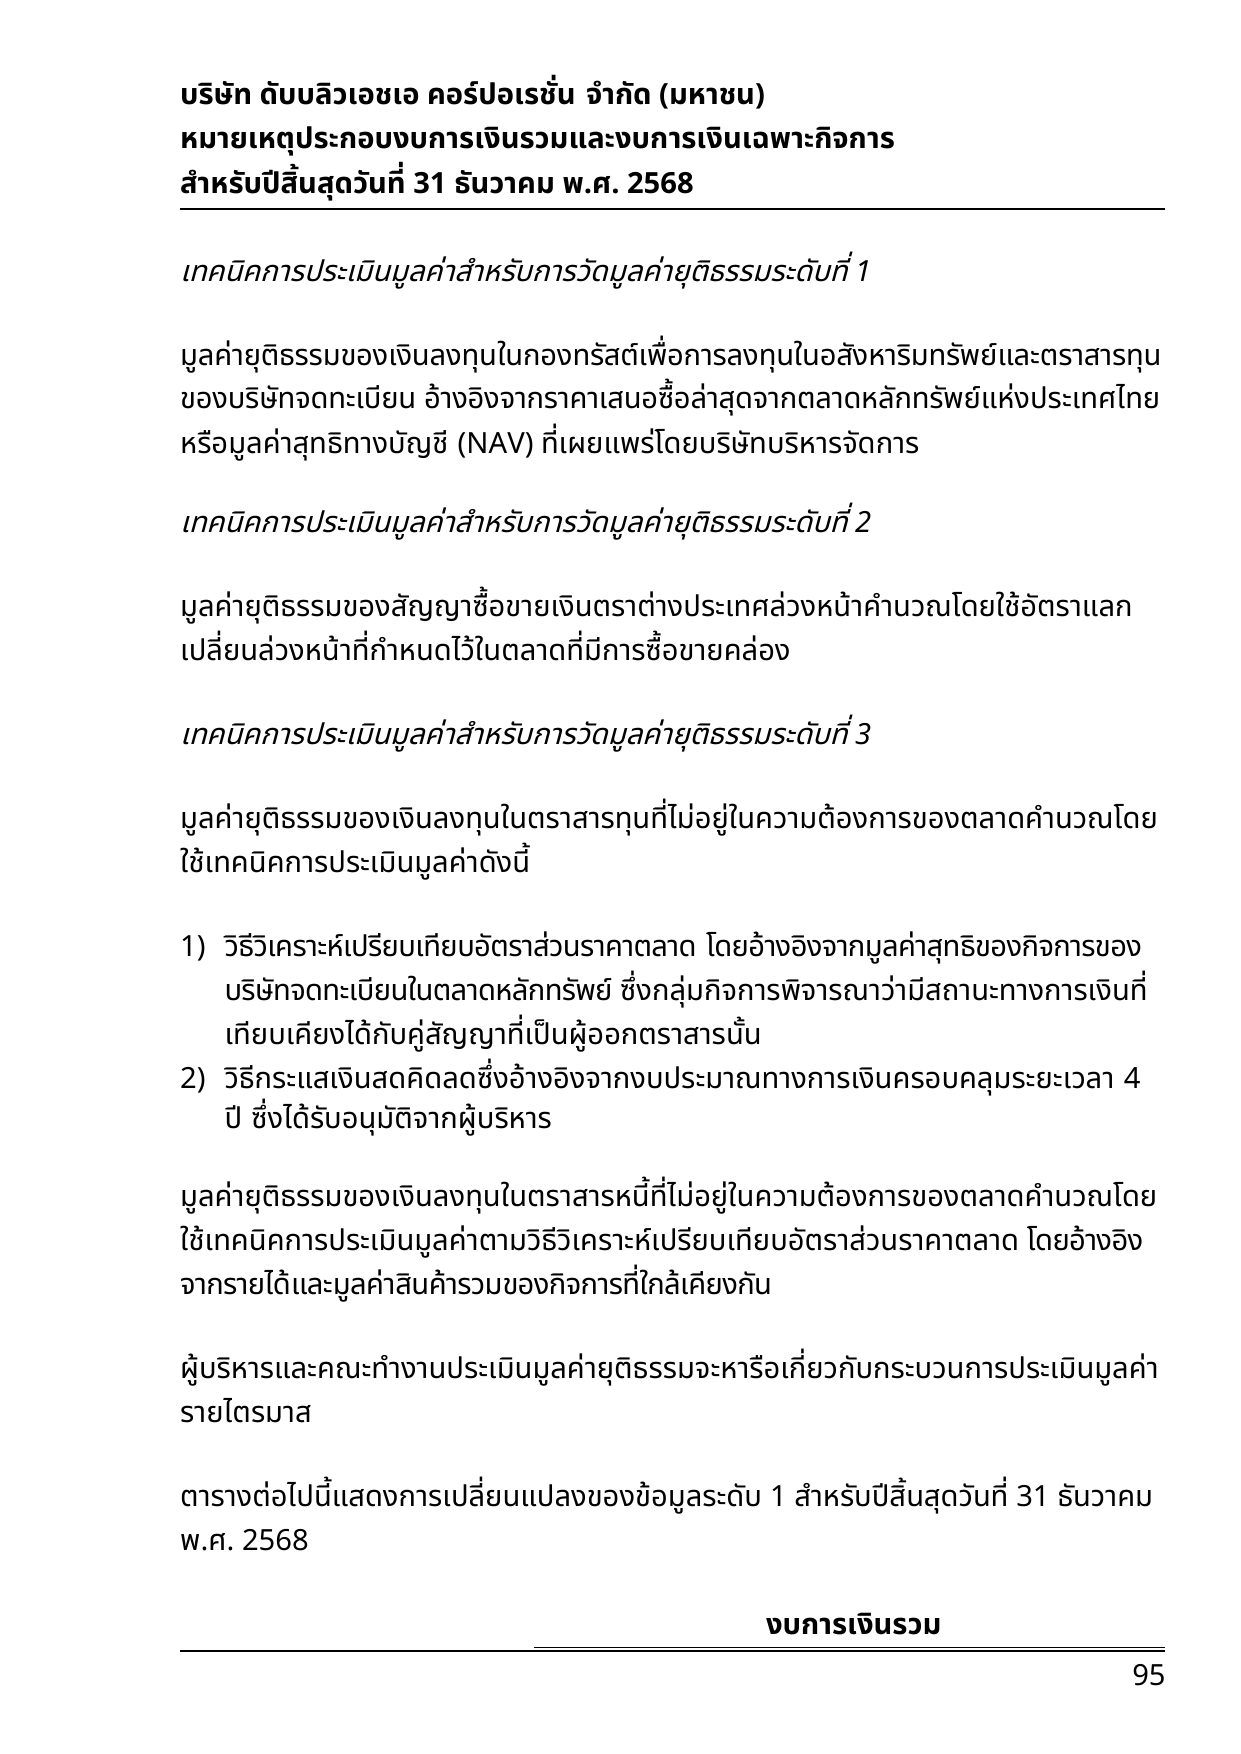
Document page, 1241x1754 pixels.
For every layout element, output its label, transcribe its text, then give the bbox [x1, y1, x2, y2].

text 1) วิธีวิเคราะห์เปรียบเทียบอัตราส่วนราคาตลาด โดยอ้างอิงจากมูลค่าสุทธิของกิจการของบริษัทจดทะเบียนในตลาดหลักทรัพย์ ซึ่งกลุ่มกิจการพิจารณาว่ามีสถานะทางการเงินที่เทียบเคียงได้กับคู่สัญญาที่เป็นผู้ออกตราสารนั้น [180, 925, 1165, 1057]
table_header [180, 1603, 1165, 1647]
text มูลค่ายุติธรรมของเงินลงทุนในตราสารทุนที่ไม่อยู่ในความต้องการของตลาดคำนวณโดยใช้เทคนิคการประเมินมูลค่าดังนี้ [180, 797, 1165, 885]
text มูลค่ายุติธรรมของเงินลงทุนในกองทรัสต์เพื่อการลงทุนในอสังหาริมทรัพย์และตราสารทุนของบริษัทจดทะเบียน อ้างอิงจากราคาเสนอซื้อล่าสุดจากตลาดหลักทรัพย์แห่งประเทศไทย หรือมูลค่าสุทธิทางบัญชี (NAV) ที่เผยแพร่โดยบริษัทบริหารจัดการ [180, 334, 1165, 462]
text มูลค่ายุติธรรมของเงินลงทุนในตราสารหนี้ที่ไม่อยู่ในความต้องการของตลาดคำนวณโดยใช้เทคนิคการประเมินมูลค่าตามวิธีวิเคราะห์เปรียบเทียบอัตราส่วนราคาตลาด โดยอ้างอิงจากรายได้และมูลค่าสินค้ารวมของกิจการที่ใกล้เคียงกัน [180, 1175, 1165, 1307]
text 2) วิธีกระแสเงินสดคิดลดซึ่งอ้างอิงจากงบประมาณทางการเงินครอบคลุมระยะเวลา 4 ปี ซึ่งได้รับอนุมัติจากผู้บริหาร [180, 1057, 1165, 1136]
text มูลค่ายุติธรรมของสัญญาซื้อขายเงินตราต่างประเทศล่วงหน้าคำนวณโดยใช้อัตราแลกเปลี่ยนล่วงหน้าที่กำหนดไว้ในตลาดที่มีการซื้อขายคล่อง [180, 585, 1165, 673]
text เทคนิคการประเมินมูลค่าสำหรับการวัดมูลค่ายุติธรรมระดับที่ 3 [180, 713, 1165, 757]
text เทคนิคการประเมินมูลค่าสำหรับการวัดมูลค่ายุติธรรมระดับที่ 1 [180, 250, 1165, 294]
text ตารางต่อไปนี้แสดงการเปลี่ยนแปลงของข้อมูลระดับ 1 สำหรับปีสิ้นสุดวันที่ 31 ธันวาคม พ.ศ. 2568 [180, 1475, 1165, 1563]
text ผู้บริหารและคณะทำงานประเมินมูลค่ายุติธรรมจะหารือเกี่ยวกับกระบวนการประเมินมูลค่ารายไตรมาส [180, 1347, 1165, 1435]
text เทคนิคการประเมินมูลค่าสำหรับการวัดมูลค่ายุติธรรมระดับที่ 2 [180, 501, 1165, 546]
